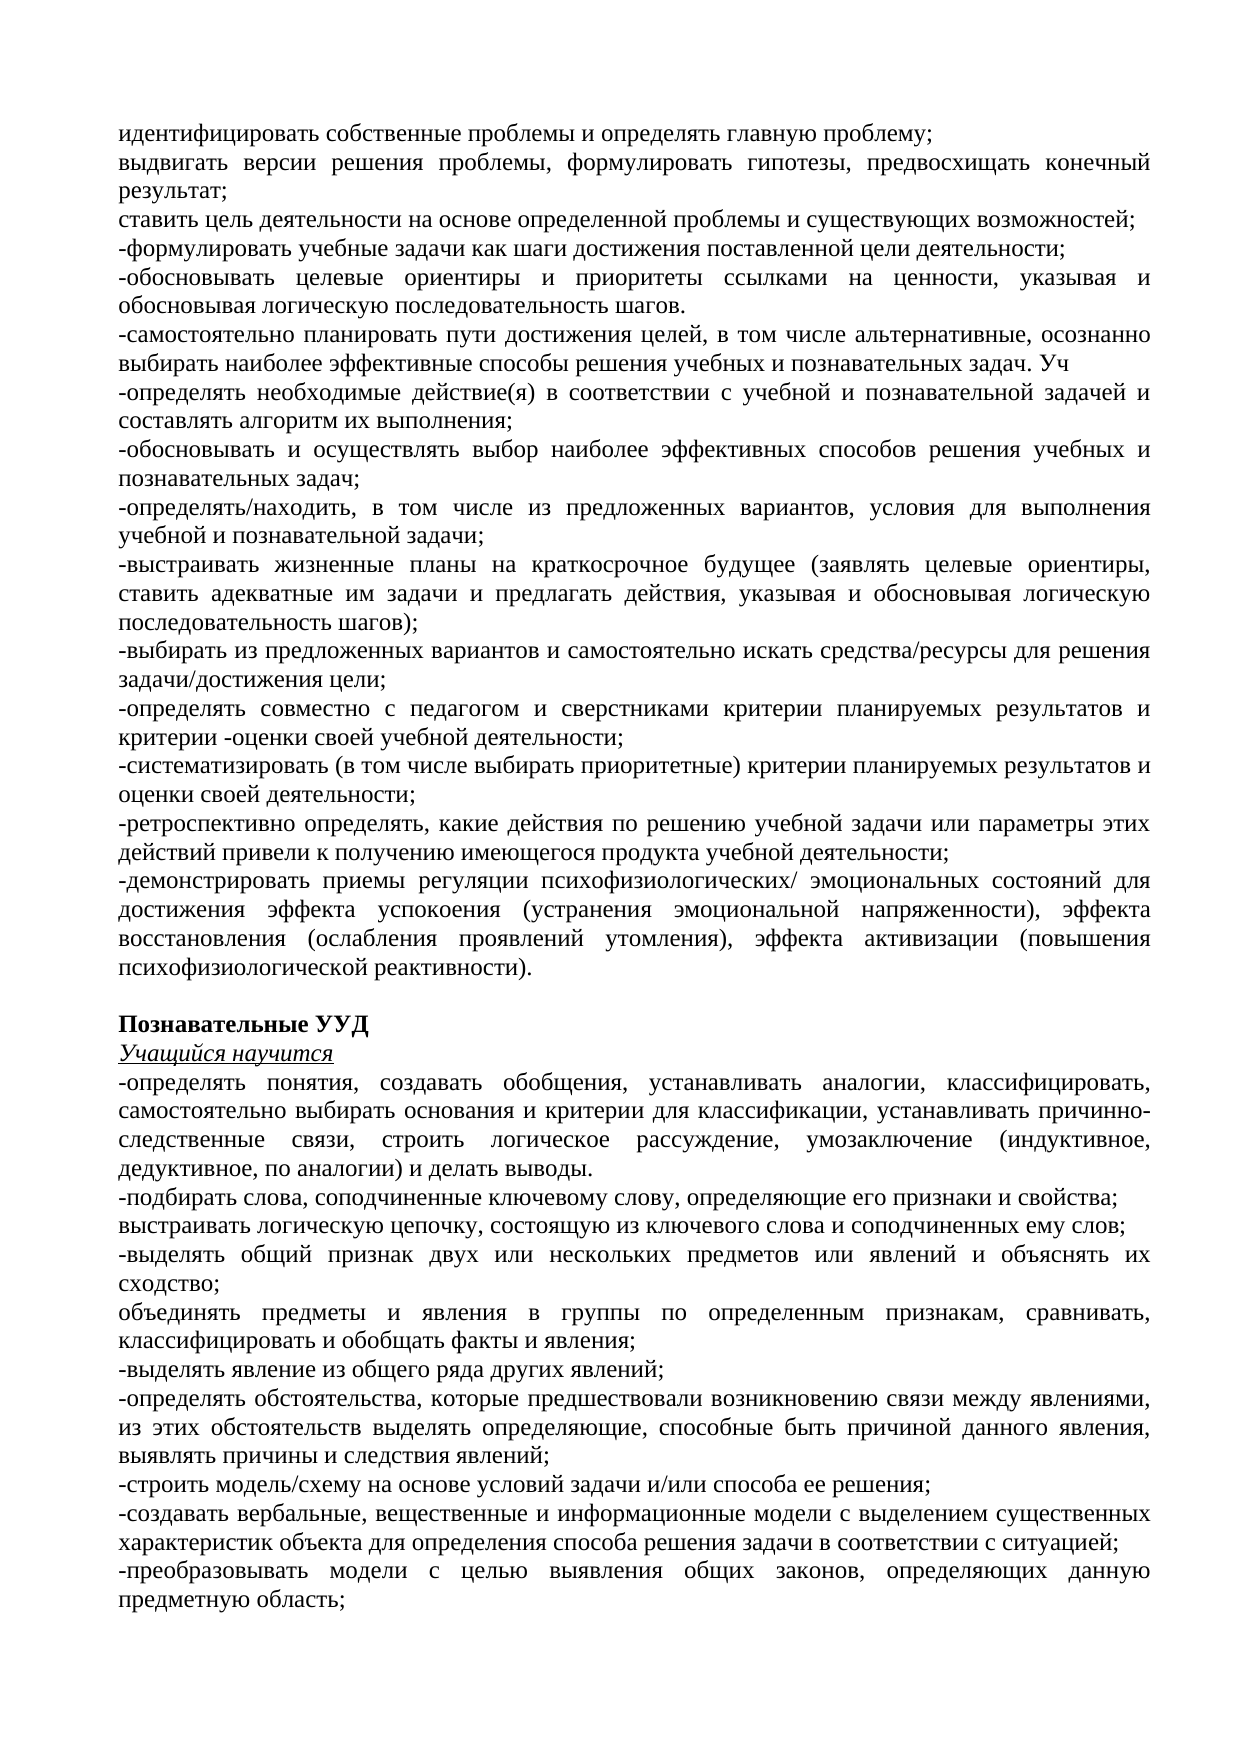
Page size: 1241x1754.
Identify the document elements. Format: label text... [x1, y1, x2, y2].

text Познавательные УУД [118, 1009, 1152, 1038]
text -определять совместно с педагогом и сверстниками критерии планируемых результатов и критерии -оценки своей учебной деятельности; [118, 693, 1152, 751]
text Учащийся научится [118, 1038, 1152, 1067]
text ставить цель деятельности на основе определенной проблемы и существующих возможностей; [118, 204, 1152, 233]
text -определять понятия, создавать обобщения, устанавливать аналогии, классифицировать, самостоятельно выбирать основания и критерии для классификации, устанавливать причинно-следственные связи, строить логическое рассуждение, умозаключение (индуктивное, дедуктивное, по аналогии) и делать выводы. [118, 1067, 1152, 1182]
text -ретроспективно определять, какие действия по решению учебной задачи или параметры этих действий привели к получению имеющегося продукта учебной деятельности; [118, 808, 1152, 866]
text -выделять общий признак двух или нескольких предметов или явлений и объяснять их сходство; [118, 1239, 1152, 1297]
text -самостоятельно планировать пути достижения целей, в том числе альтернативные, осознанно выбирать наиболее эффективные способы решения учебных и познавательных задач. Уч [118, 319, 1152, 377]
text -преобразовывать модели с целью выявления общих законов, определяющих данную предметную область; [118, 1556, 1152, 1613]
text -систематизировать (в том числе выбирать приоритетные) критерии планируемых результатов и оценки своей деятельности; [118, 751, 1152, 808]
text -определять необходимые действие(я) в соответствии с учебной и познавательной задачей и составлять алгоритм их выполнения; [118, 377, 1152, 434]
text -формулировать учебные задачи как шаги достижения поставленной цели деятельности; [118, 233, 1152, 262]
text объединять предметы и явления в группы по определенным признакам, сравнивать, классифицировать и обобщать факты и явления; [118, 1297, 1152, 1354]
text -определять/находить, в том числе из предложенных вариантов, условия для выполнения учебной и познавательной задачи; [118, 492, 1152, 549]
text выстраивать логическую цепочку, состоящую из ключевого слова и соподчиненных ему слов; [118, 1211, 1152, 1239]
text -строить модель/схему на основе условий задачи и/или способа ее решения; [118, 1469, 1152, 1498]
text -создавать вербальные, вещественные и информационные модели с выделением существенных характеристик объекта для определения способа решения задачи в соответствии с ситуацией; [118, 1498, 1152, 1556]
text -определять обстоятельства, которые предшествовали возникновению связи между явлениями, из этих обстоятельств выделять определяющие, способные быть причиной данного явления, выявлять причины и следствия явлений; [118, 1383, 1152, 1469]
text идентифицировать собственные проблемы и определять главную проблему; [118, 118, 1152, 147]
text выдвигать версии решения проблемы, формулировать гипотезы, предвосхищать конечный результат; [118, 147, 1152, 204]
text -выстраивать жизненные планы на краткосрочное будущее (заявлять целевые ориентиры, ставить адекватные им задачи и предлагать действия, указывая и обосновывая логическую последовательность шагов); [118, 549, 1152, 636]
text -выбирать из предложенных вариантов и самостоятельно искать средства/ресурсы для решения задачи/достижения цели; [118, 636, 1152, 693]
text -обосновывать и осуществлять выбор наиболее эффективных способов решения учебных и познавательных задач; [118, 434, 1152, 492]
text -выделять явление из общего ряда других явлений; [118, 1354, 1152, 1383]
text -подбирать слова, соподчиненные ключевому слову, определяющие его признаки и свойства; [118, 1182, 1152, 1211]
text -обосновывать целевые ориентиры и приоритеты ссылками на ценности, указывая и обосновывая логическую последовательность шагов. [118, 262, 1152, 319]
text -демонстрировать приемы регуляции психофизиологических/ эмоциональных состояний для достижения эффекта успокоения (устранения эмоциональной напряженности), эффекта восстановления (ослабления проявлений утомления), эффекта активизации (повышения психофизиологической реактивности). [118, 866, 1152, 981]
